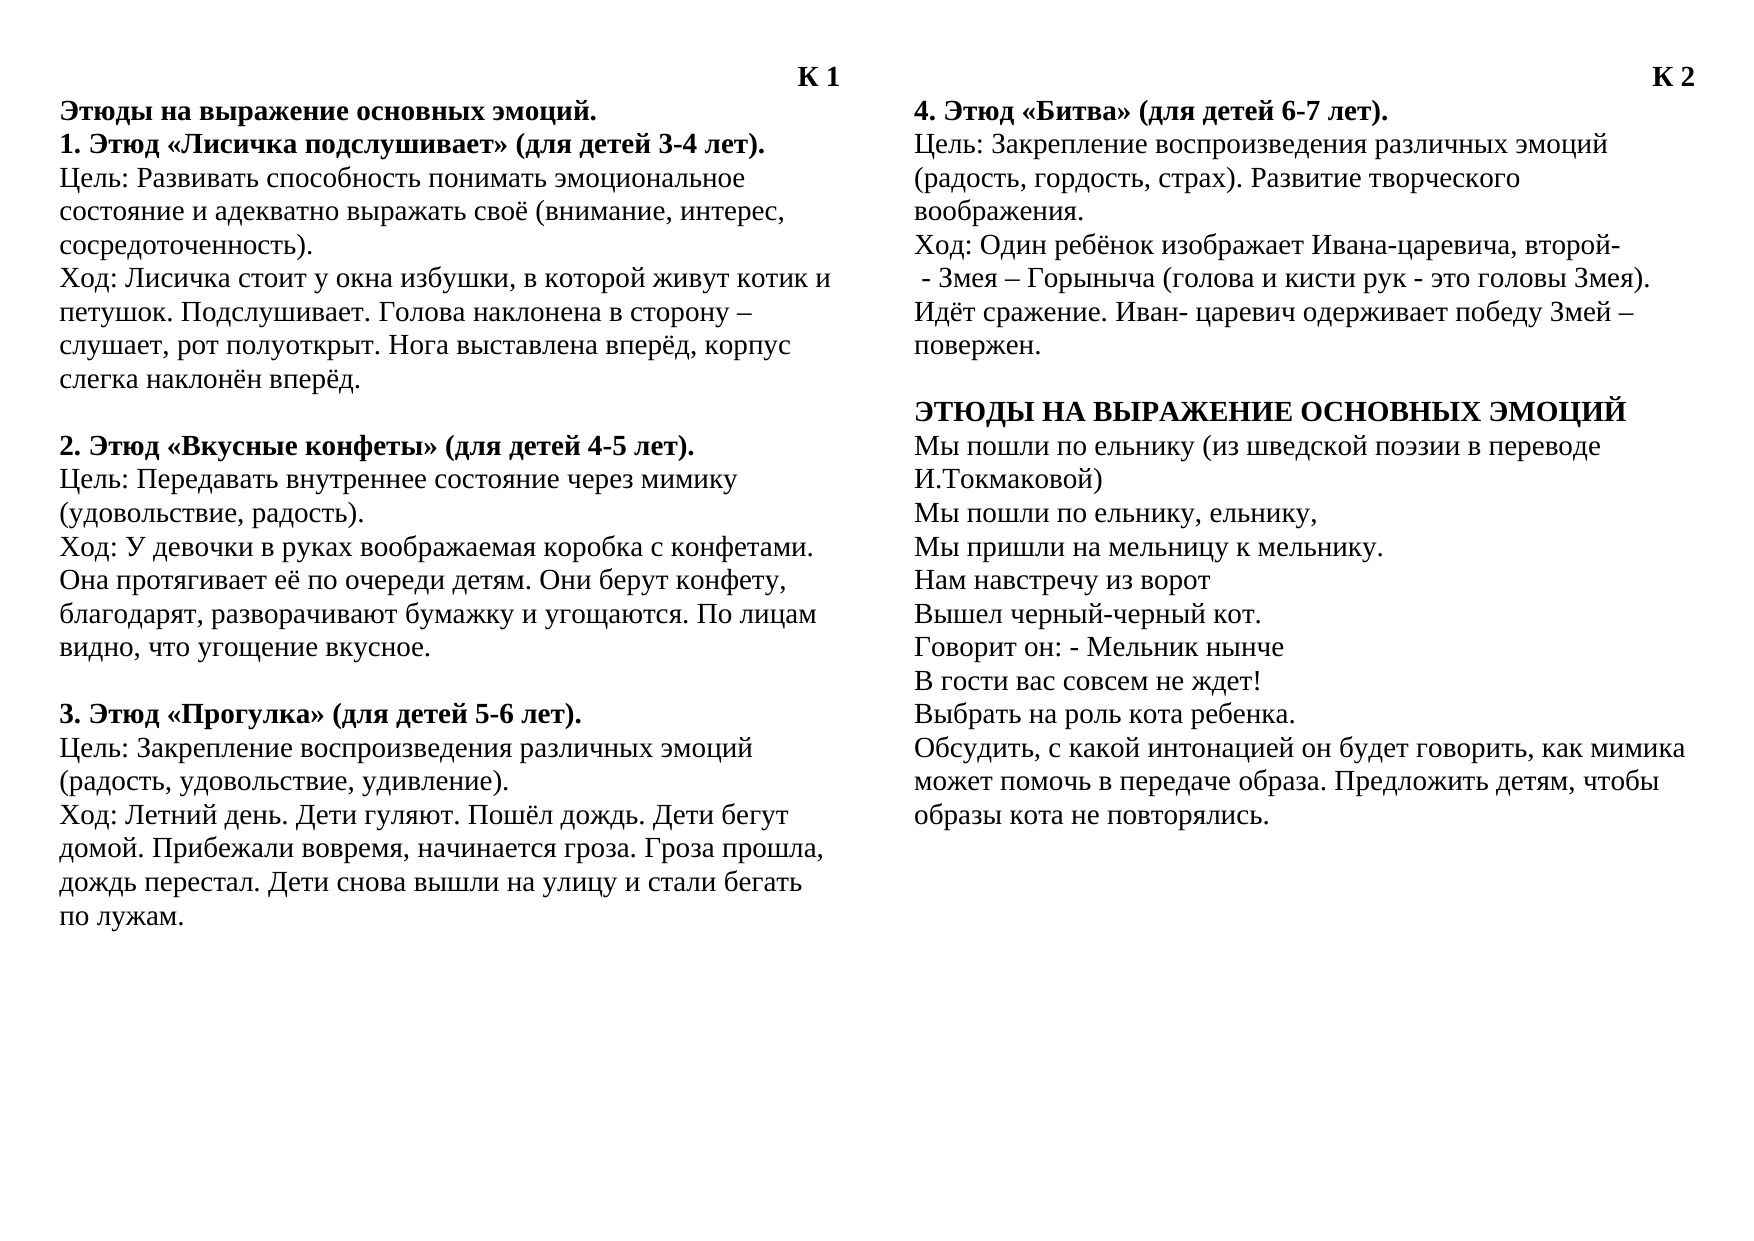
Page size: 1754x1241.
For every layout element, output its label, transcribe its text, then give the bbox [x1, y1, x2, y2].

text К 1 [59, 59, 840, 93]
text Нам навстречу из ворот [914, 562, 1695, 596]
text - Змея – Горыныча (голова и кисти рук - это головы Змея). Идёт сражение. Иван- царевич одерживает победу Змей – повержен. [914, 260, 1695, 361]
text 3. Этюд «Прогулка» (для детей 5-6 лет). [59, 696, 840, 730]
text Ход: Лисичка стоит у окна избушки, в которой живут котик и петушок. Подслушивает. Голова наклонена в сторону – слушает, рот полуоткрыт. Нога выставлена вперёд, корпус слегка наклонён вперёд. [59, 260, 840, 394]
text Говорит он: - Мельник нынче [914, 629, 1695, 663]
text 1. Этюд «Лисичка подслушивает» (для детей 3-4 лет). [59, 126, 840, 160]
text Вышел черный-черный кот. [914, 596, 1695, 629]
text 4. Этюд «Битва» (для детей 6-7 лет). [914, 93, 1695, 126]
text Мы пошли по ельнику, ельнику, [914, 495, 1695, 529]
text Этюды на выражение основных эмоций. [59, 93, 840, 126]
text Выбрать на роль кота ребенка. [914, 696, 1695, 730]
text Она протягивает её по очереди детям. Они берут конфету, благодарят, разворачивают бумажку и угощаются. По лицам видно, что угощение вкусное. [59, 562, 840, 663]
text Обсудить, с какой интонацией он будет говорить, как мимика может помочь в передаче образа. Предложить детям, чтобы образы кота не повторялись. [914, 730, 1695, 831]
text 2. Этюд «Вкусные конфеты» (для детей 4-5 лет). [59, 428, 840, 462]
text Мы пошли по ельнику (из шведской поэзии в переводе И.Токмаковой) [914, 428, 1695, 495]
text Цель: Развивать способность понимать эмоциональное состояние и адекватно выражать своё (внимание, интерес, сосредоточенность). [59, 160, 840, 260]
text Ход: У девочки в руках воображаемая коробка с конфетами. [59, 529, 840, 562]
text Цель: Передавать внутреннее состояние через мимику (удовольствие, радость). [59, 462, 840, 529]
text Цель: Закрепление воспроизведения различных эмоций (радость, удовольствие, удивление). [59, 730, 840, 797]
text Ход: Летний день. Дети гуляют. Пошёл дождь. Дети бегут домой. Прибежали вовремя, начинается гроза. Гроза прошла, дождь перестал. Дети снова вышли на улицу и стали бегать по лужам. [59, 797, 840, 931]
text В гости вас совсем не ждет! [914, 663, 1695, 696]
text Ход: Один ребёнок изображает Ивана-царевича, второй- [914, 227, 1695, 260]
text ЭТЮДЫ НА ВЫРАЖЕНИЕ ОСНОВНЫХ ЭМОЦИЙ [914, 394, 1695, 428]
text Цель: Закрепление воспроизведения различных эмоций (радость, гордость, страх). Развитие творческого воображения. [914, 126, 1695, 227]
text К 2 [914, 59, 1695, 93]
text Мы пришли на мельницу к мельнику. [914, 529, 1695, 562]
